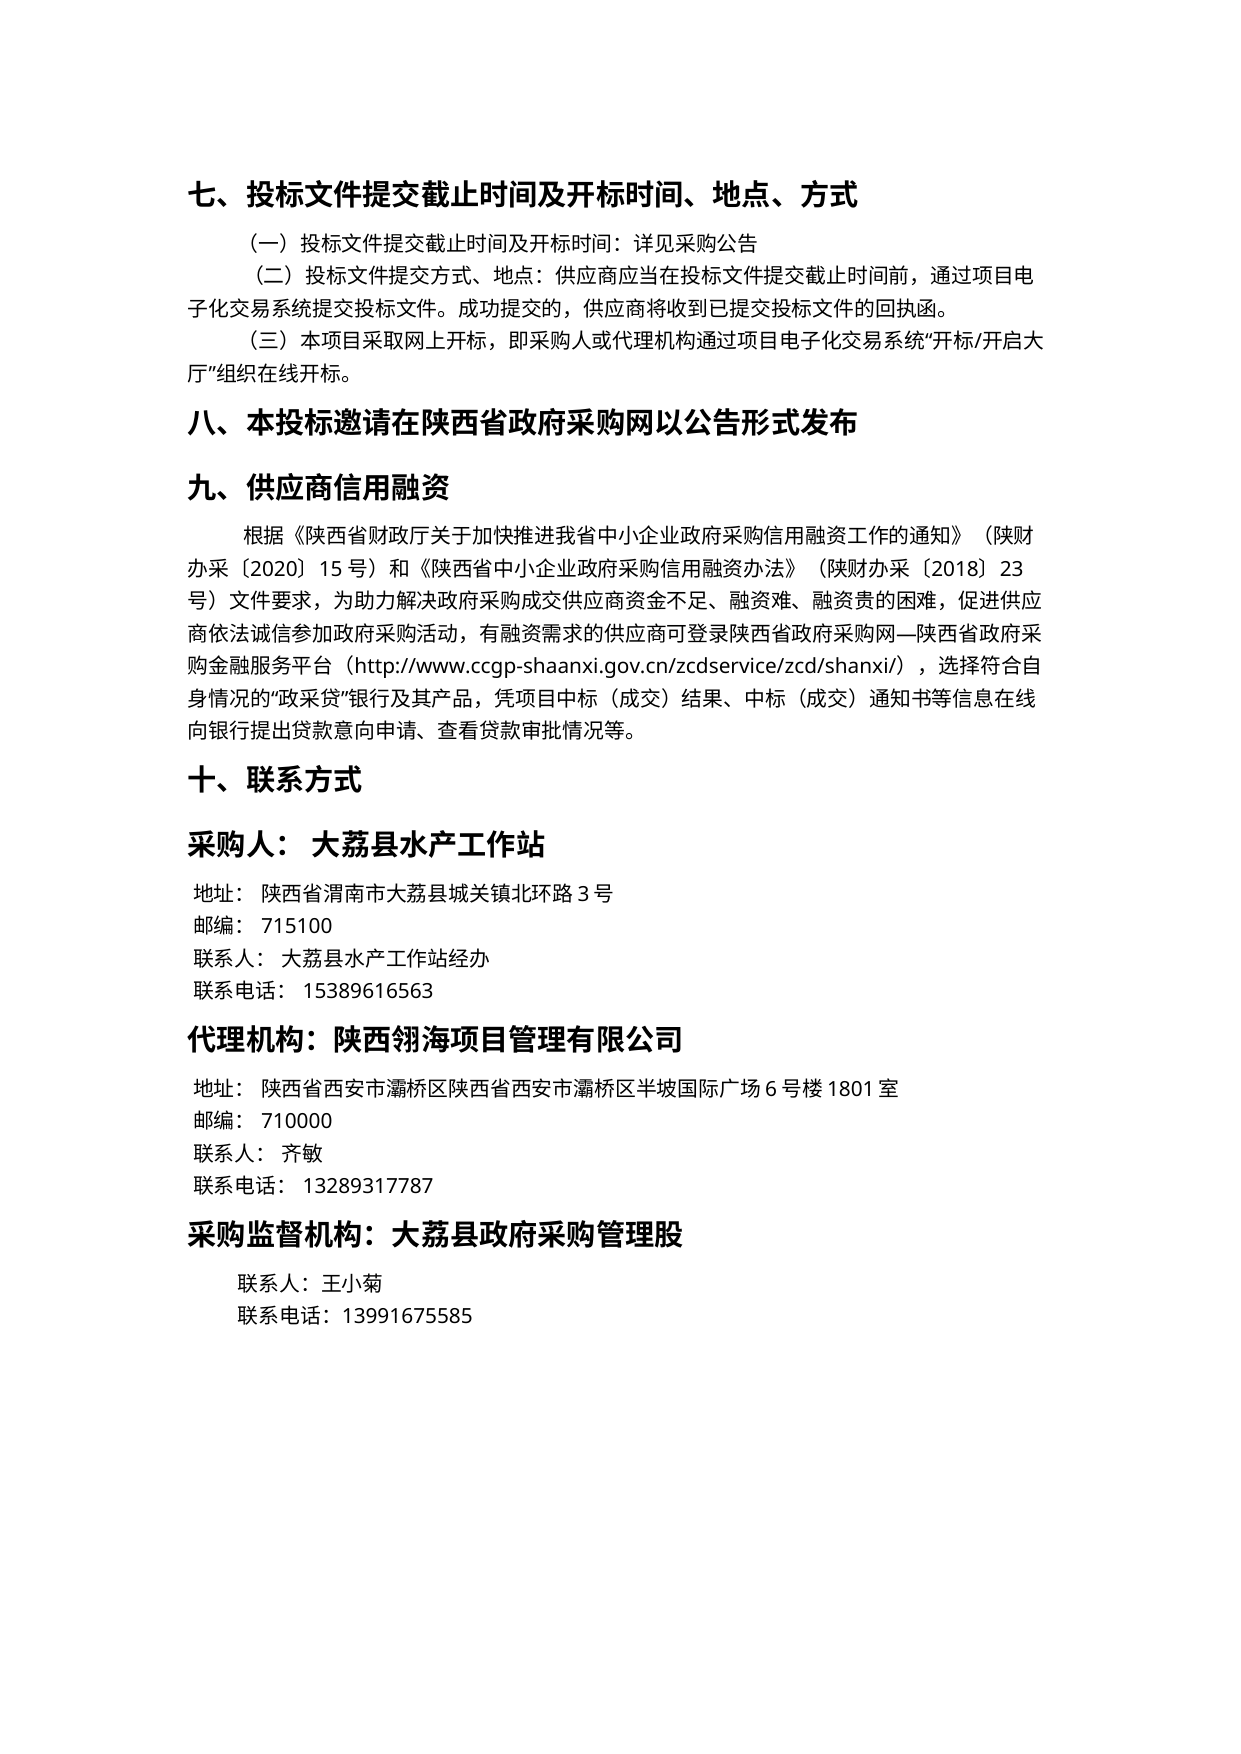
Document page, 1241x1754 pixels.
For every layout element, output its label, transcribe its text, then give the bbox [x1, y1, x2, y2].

text 联系电话： 13289317787 [187, 1169, 1053, 1202]
text 采购监督机构：大荔县政府采购管理股 [187, 1202, 1053, 1267]
text 代理机构：陕西翎海项目管理有限公司 [187, 1007, 1053, 1072]
text 联系人：王小菊 [187, 1267, 1053, 1299]
text 采购人： 大荔县水产工作站 [187, 812, 1053, 877]
text 七、投标文件提交截止时间及开标时间、地点、方式 [187, 162, 1053, 227]
text 邮编： 710000 [187, 1104, 1053, 1137]
text 联系电话：13991675585 [187, 1299, 1053, 1332]
text 联系人： 齐敏 [187, 1137, 1053, 1169]
text 地址： 陕西省渭南市大荔县城关镇北环路3号 [187, 877, 1053, 909]
text 地址： 陕西省西安市灞桥区陕西省西安市灞桥区半坡国际广场6号楼1801室 [187, 1072, 1053, 1104]
text （三）本项目采取网上开标，即采购人或代理机构通过项目电子化交易系统“开标/开启大厅”组织在线开标。 [187, 324, 1053, 389]
text （二）投标文件提交方式、地点：供应商应当在投标文件提交截止时间前，通过项目电子化交易系统提交投标文件。成功提交的，供应商将收到已提交投标文件的回执函。 [187, 259, 1053, 324]
text 邮编： 715100 [187, 909, 1053, 942]
text 十、联系方式 [187, 747, 1053, 812]
text 联系电话： 15389616563 [187, 974, 1053, 1007]
text （一）投标文件提交截止时间及开标时间：详见采购公告 [187, 227, 1053, 259]
text 九、供应商信用融资 [187, 454, 1053, 519]
text 根据《陕西省财政厅关于加快推进我省中小企业政府采购信用融资工作的通知》（陕财办采〔2020〕15 号）和《陕西省中小企业政府采购信用融资办法》（陕财办采〔2018〕23 号）文件要求，为助力解决政府采购成交供应商资金不足、融资难、融资贵的困难，促进供应商依法诚信参加政府采购活动，有融资需求的供应商可登录陕西省政府采购网—陕西省政府采购金融服务平台（http://www.ccgp-shaanxi.gov.cn/zcdservice/zcd/shanxi/），选择符合自身情况的“政采贷”银行及其产品，凭项目中标（成交）结果、中标（成交）通知书等信息在线向银行提出贷款意向申请、查看贷款审批情况等。 [187, 519, 1053, 747]
text 联系人： 大荔县水产工作站经办 [187, 942, 1053, 974]
text 八、本投标邀请在陕西省政府采购网以公告形式发布 [187, 389, 1053, 454]
